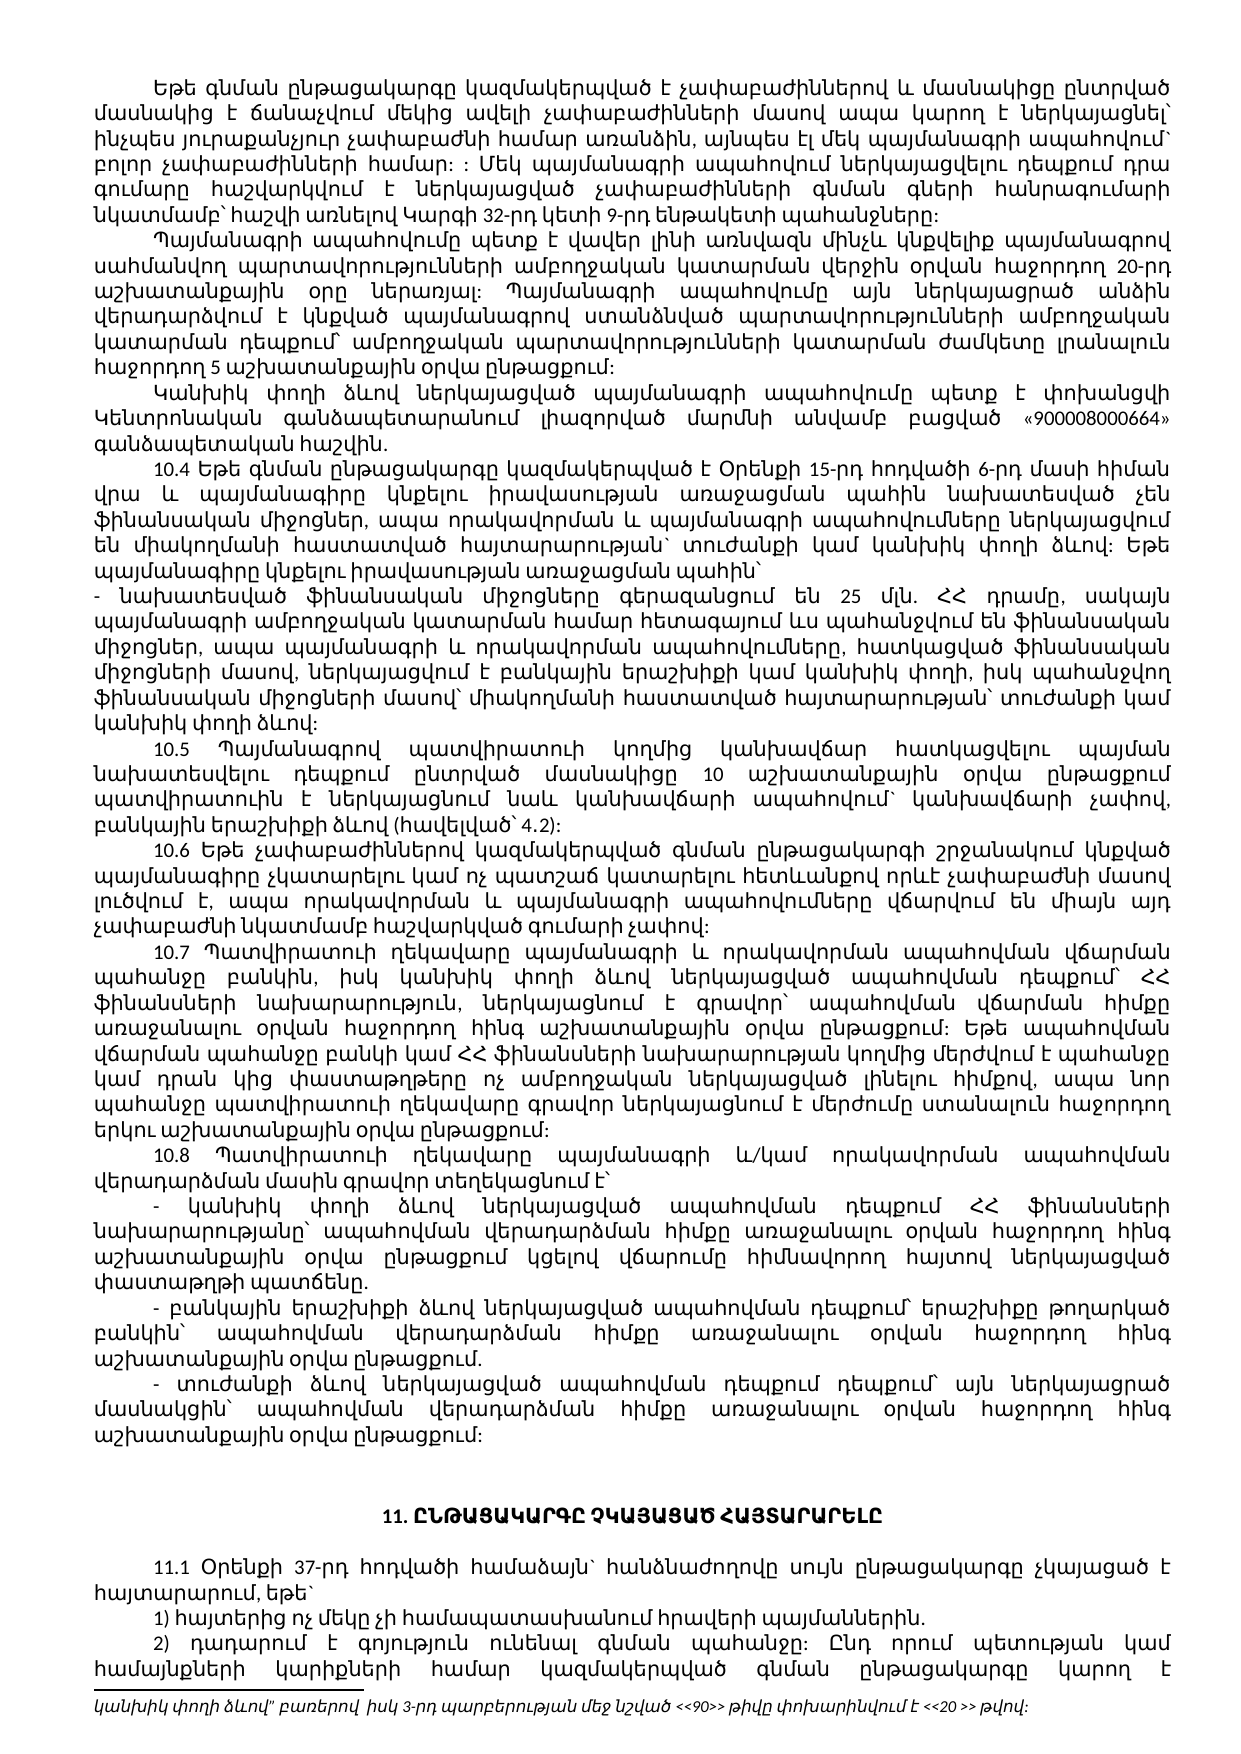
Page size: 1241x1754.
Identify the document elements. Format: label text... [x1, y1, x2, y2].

text Եթե գնման ընթացակարգը կազմակերպված է չափաբաժիններով և մասնակիցը ընտրված մասնակից է ճանաչվում մեկից ավելի չափաբաժինների մասով ապա կարող է ներկայացնել՝ ինչպես յուրաքանչյուր չափաբաժնի համար առանձին, այնպես էլ մեկ պայմանագրի ապահովում` բոլոր չափաբաժինների համար: : Մեկ պայմանագրի ապահովում ներկայացվելու դեպքում դրա գումարը հաշվարկվում է ներկայացված չափաբաժինների գնման գների հանրագումարի նկատմամբ՝ հաշվի առնելով Կարգի 32-րդ կետի 9-րդ ենթակետի պահանջները: [94, 75, 1171, 227]
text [94, 1631, 1171, 1681]
text 10.4 Եթե գնման ընթացակարգը կազմակերպված է Օրենքի 15-րդ հոդվածի 6-րդ մասի հիման վրա և պայմանագիրը կնքելու իրավասության առաջացման պահին նախատեսված չեն ֆինանսական միջոցներ, ապա որակավորման և պայմանագրի ապահովումները ներկայացվում են միակողմանի հաստատված հայտարարության` տուժանքի կամ կանխիկ փողի ձևով: Եթե պայմանագիրը կնքելու իրավասության առաջացման պահին՝ [94, 456, 1171, 583]
text 10.6 Եթե չափաբաժիններով կազմակերպված գնման ընթացակարգի շրջանակում կնքված պայմանագիրը չկատարելու կամ ոչ պատշաճ կատարելու հետևանքով որևէ չափաբաժնի մասով լուծվում է, ապա որակավորման և պայմանագրի ապահովումները վճարվում են միայն այդ չափաբաժնի նկատմամբ հաշվարկված գումարի չափով: [94, 837, 1171, 939]
text 11. ԸՆԹԱՑԱԿԱՐԳԸ ՉԿԱՅԱՑԱԾ ՀԱՅՏԱՐԱՐԵԼԸ [94, 1503, 1171, 1529]
text Պայմանագրի ապահովումը պետք է վավեր լինի առնվազն մինչև կնքվելիք պայմանագրով սահմանվող պարտավորությունների ամբողջական կատարման վերջին օրվան հաջորդող 20-րդ աշխատանքային օրը ներառյալ: Պայմանագրի ապահովումը այն ներկայացրած անձին վերադարձվում է կնքված պայմանագրով ստանձնված պարտավորությունների ամբողջական կատարման դեպքում՝ ամբողջական պարտավորությունների կատարման ժամկետը լրանալուն հաջորդող 5 աշխատանքային օրվա ընթացքում: [94, 227, 1171, 380]
text 10.5 Պայմանագրով պատվիրատուի կողմից կանխավճար հատկացվելու պայման նախատեսվելու դեպքում ընտրված մասնակիցը 10 աշխատանքային օրվա ընթացքում պատվիրատուին է ներկայացնում նաև կանխավճարի ապահովում` կանխավճարի չափով, բանկային երաշխիքի ձևով (հավելված՝ 4․2): [94, 736, 1171, 837]
text 10.8 Պատվիրատուի ղեկավարը պայմանագրի և/կամ որակավորման ապահովման վերադարձման մասին գրավոր տեղեկացնում է՝ [94, 1142, 1171, 1193]
text 1) հայտերից ոչ մեկը չի համապատասխանում հրավերի պայմաններին. [94, 1605, 1171, 1631]
text 10.7 Պատվիրատուի ղեկավարը պայմանագրի և որակավորման ապահովման վճարման պահանջը բանկին, իսկ կանխիկ փողի ձևով ներկայացված ապահովման դեպքում՝ ՀՀ ֆինանսների նախարարություն, ներկայացնում է գրավոր՝ ապահովման վճարման հիմքը առաջանալու օրվան հաջորդող հինգ աշխատանքային օրվա ընթացքում: Եթե ապահովման վճարման պահանջը բանկի կամ ՀՀ ֆինանսների նախարարության կողմից մերժվում է պահանջը կամ դրան կից փաստաթղթերը ոչ ամբողջական ներկայացված լինելու հիմքով, ապա նոր պահանջը պատվիրատուի ղեկավարը գրավոր ներկայացնում է մերժումը ստանալուն հաջորդող երկու աշխատանքային օրվա ընթացքում: [94, 939, 1171, 1142]
text Կանխիկ փողի ձևով ներկայացված պայմանագրի ապահովումը պետք է փոխանցվի Կենտրոնական գանձապետարանում լիազորված մարմնի անվամբ բացված «900008000664» գանձապետական հաշվին. [94, 380, 1171, 456]
text 11.1 Օրենքի 37-րդ հոդվածի համաձայն` հանձնաժողովը սույն ընթացակարգը չկայացած է հայտարարում, եթե` [94, 1554, 1171, 1605]
text - կանխիկ փողի ձևով ներկայացված ապահովման դեպքում ՀՀ ֆինանսների նախարարությանը՝ ապահովման վերադարձման հիմքը առաջանալու օրվան հաջորդող հինգ աշխատանքային օրվա ընթացքում կցելով վճարումը հիմնավորող հայտով ներկայացված փաստաթղթի պատճենը. [94, 1193, 1171, 1295]
text - բանկային երաշխիքի ձևով ներկայացված ապահովման դեպքում՝ երաշխիքը թողարկած բանկին՝ ապահովման վերադարձման հիմքը առաջանալու օրվան հաջորդող հինգ աշխատանքային օրվա ընթացքում. [94, 1295, 1171, 1371]
text - նախատեսված ֆինանսական միջոցները գերազանցում են 25 մլն. ՀՀ դրամը, սակայն պայմանագրի ամբողջական կատարման համար հետագայում ևս պահանջվում են ֆինանսական միջոցներ, ապա պայմանագրի և որակավորման ապահովումները, հատկացված ֆինանսական միջոցների մասով, ներկայացվում է բանկային երաշխիքի կամ կանխիկ փողի, իսկ պահանջվող ֆինանսական միջոցների մասով՝ միակողմանի հաստատված հայտարարության՝ տուժանքի կամ կանխիկ փողի ձևով: [94, 583, 1171, 736]
text - տուժանքի ձևով ներկայացված ապահովման դեպքում դեպքում՝ այն ներկայացրած մասնակցին՝ ապահովման վերադարձման հիմքը առաջանալու օրվան հաջորդող հինգ աշխատանքային օրվա ընթացքում: [94, 1371, 1171, 1447]
